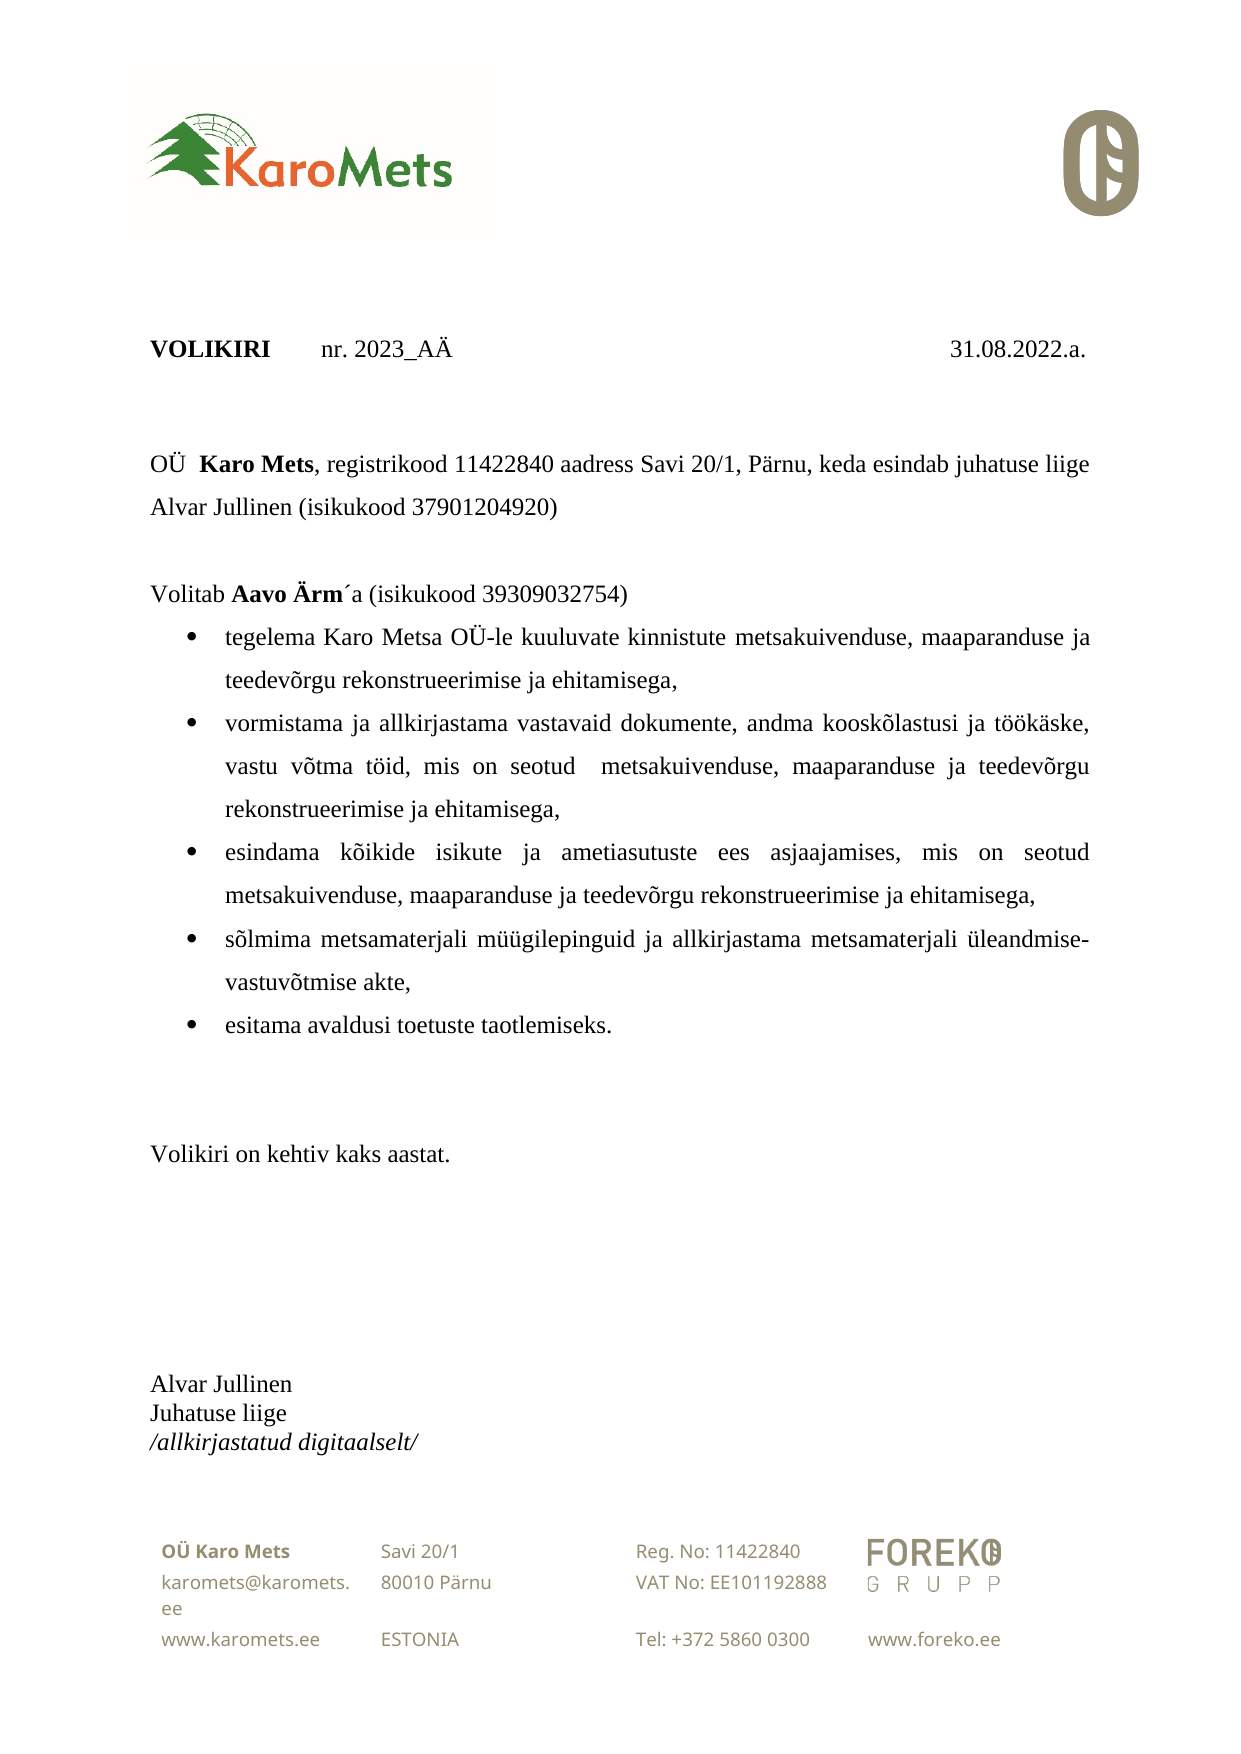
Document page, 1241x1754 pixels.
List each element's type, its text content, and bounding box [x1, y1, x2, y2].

text /allkirjastatud digitaalselt/ [150, 1427, 1090, 1456]
picture [867, 1538, 1002, 1598]
text Volitab Aavo Ärm´a (isikukood 39309032754) [150, 579, 1090, 607]
text Volikiri on kehtiv kaks aastat. [150, 1139, 1090, 1168]
list vormistama ja allkirjastama vastavaid dokumente, andma kooskõlastusi ja töökäske, vastu võtma töid, mis on seotud metsakuivenduse, maaparanduse ja teedevõrgu rekonstrueerimise ja ehitamisega, [187, 708, 1090, 823]
text Juhatuse liige [150, 1398, 1090, 1427]
list esitama avaldusi toetuste taotlemiseks. [187, 1010, 1090, 1039]
text VOLIKIRI nr. 2023_AÄ 31.08.2022.a. [150, 334, 1090, 363]
list esindama kõikide isikute ja ametiasutuste ees asjaajamises, mis on seotud metsakuivenduse, maaparanduse ja teedevõrgu rekonstrueerimise ja ehitamisega, [187, 837, 1090, 909]
picture [118, 56, 497, 244]
list tegelema Karo Metsa OÜ-le kuuluvate kinnistute metsakuivenduse, maaparanduse ja teedevõrgu rekonstrueerimise ja ehitamisega, [187, 622, 1090, 694]
text OÜ Karo Mets, registrikood 11422840 aadress Savi 20/1, Pärnu, keda esindab juhatuse liige Alvar Jullinen (isikukood 37901204920) [150, 449, 1090, 521]
text Alvar Jullinen [150, 1369, 1090, 1398]
list sõlmima metsamaterjali müügilepinguid ja allkirjastama metsamaterjali üleandmise-vastuvõtmise akte, [187, 924, 1090, 996]
picture [1053, 100, 1148, 223]
